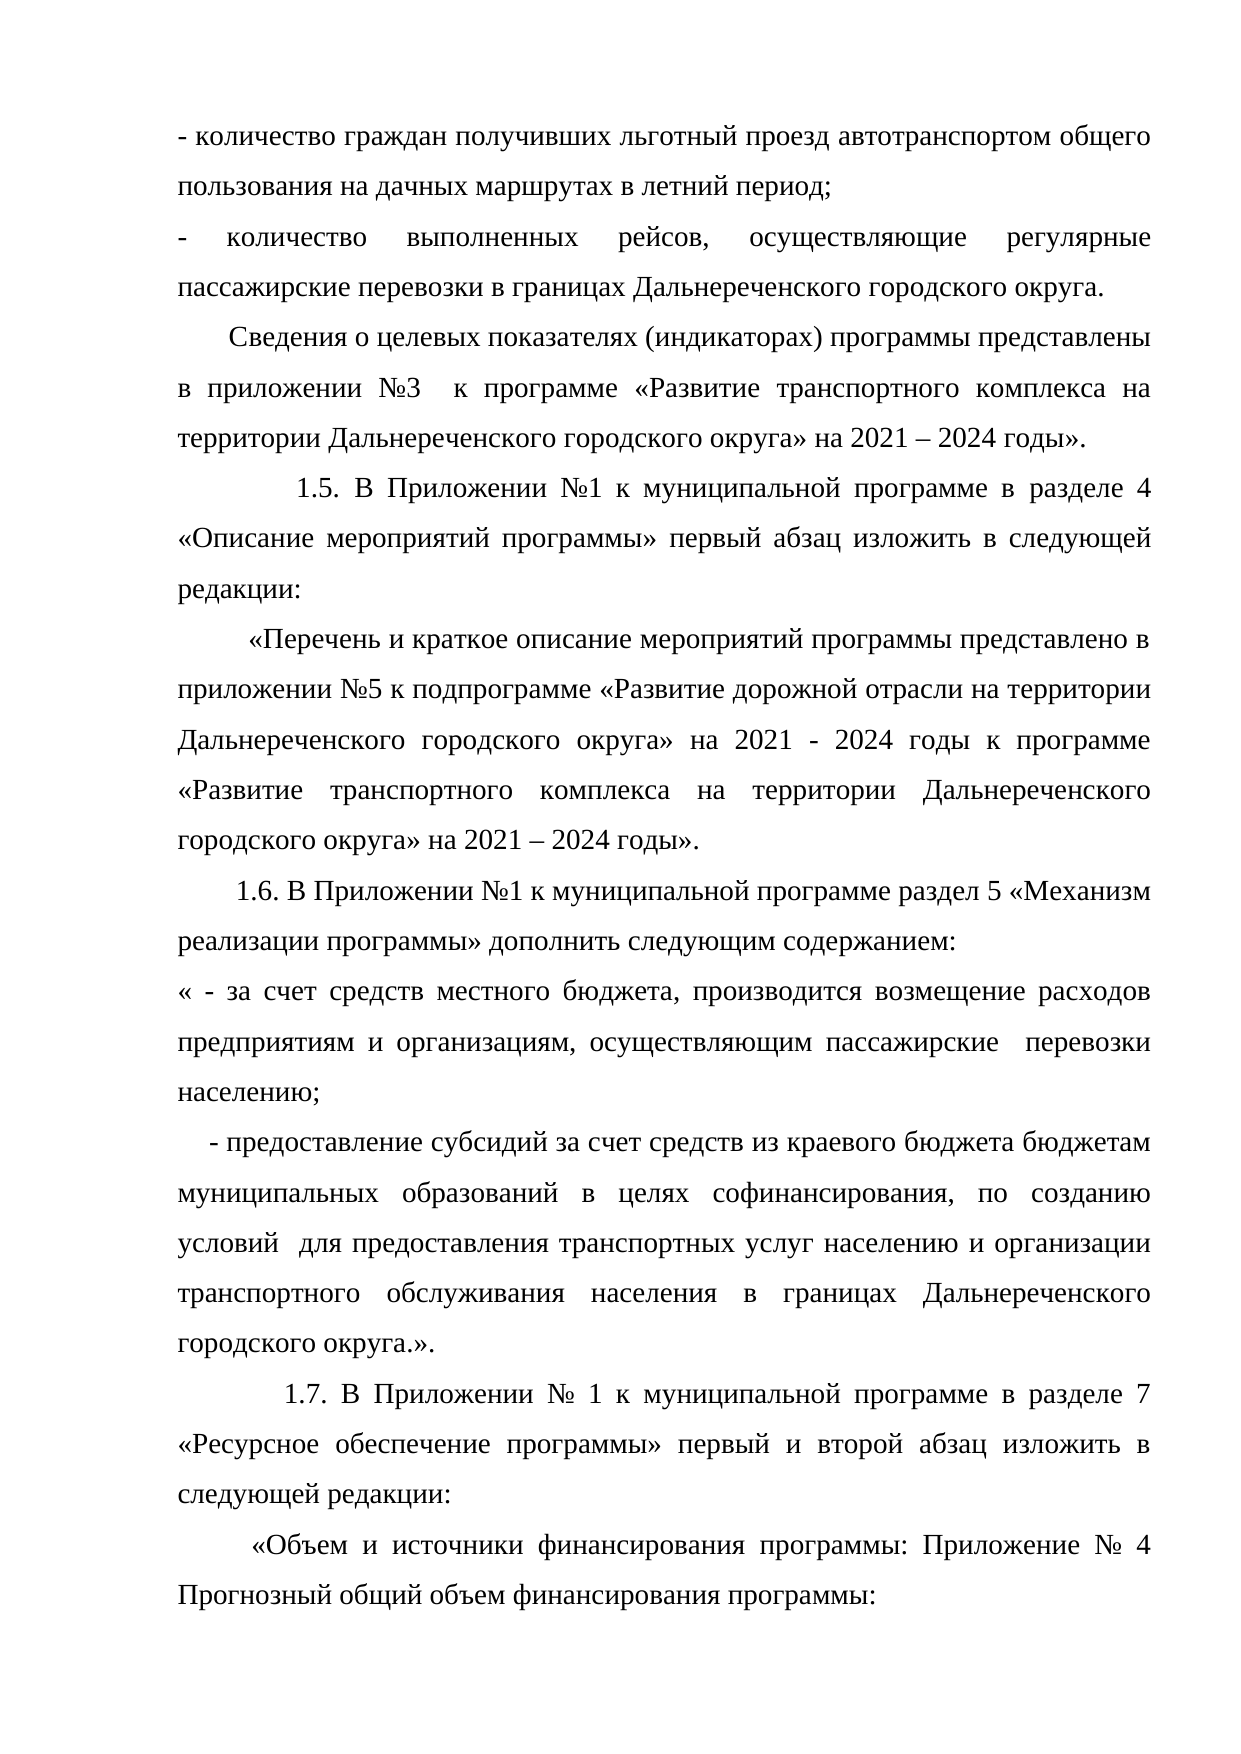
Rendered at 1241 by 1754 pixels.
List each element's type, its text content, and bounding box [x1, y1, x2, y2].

text - количество выполненных рейсов, осуществляющие регулярные пассажирские перевозки в границах Дальнереченского городского округа. [177, 219, 1152, 303]
text «Перечень и краткое описание мероприятий программы представлено в приложении №5 к подпрограмме «Развитие дорожной отрасли на территории Дальнереченского городского округа» на 2021 - 2024 годы к программе «Развитие транспортного комплекса на территории Дальнереченского городского округа» на 2021 – 2024 годы». [177, 621, 1152, 856]
text - количество граждан получивших льготный проезд автотранспортом общего пользования на дачных маршрутах в летний период; [177, 118, 1152, 202]
text «Объем и источники финансирования программы: Приложение № 4 Прогнозный общий объем финансирования программы: [177, 1527, 1152, 1611]
text « - за счет средств местного бюджета, производится возмещение расходов предприятиям и организациям, осуществляющим пассажирские перевозки населению; [177, 973, 1152, 1108]
text Сведения о целевых показателях (индикаторах) программы представлены в приложении №3 к программе «Развитие транспортного комплекса на территории Дальнереченского городского округа» на 2021 – 2024 годы». [177, 319, 1152, 453]
text - предоставление субсидий за счет средств из краевого бюджета бюджетам муниципальных образований в целях софинансирования, по созданию условий для предоставления транспортных услуг населению и организации транспортного обслуживания населения в границах Дальнереченского городского округа.». [177, 1124, 1152, 1359]
text 1.5. В Приложении №1 к муниципальной программе в разделе 4 «Описание мероприятий программы» первый абзац изложить в следующей редакции: [177, 470, 1152, 604]
text 1.7. В Приложении № 1 к муниципальной программе в разделе 7 «Ресурсное обеспечение программы» первый и второй абзац изложить в следующей редакции: [177, 1376, 1152, 1510]
text 1.6. В Приложении №1 к муниципальной программе раздел 5 «Механизм реализации программы» дополнить следующим содержанием: [177, 873, 1152, 957]
